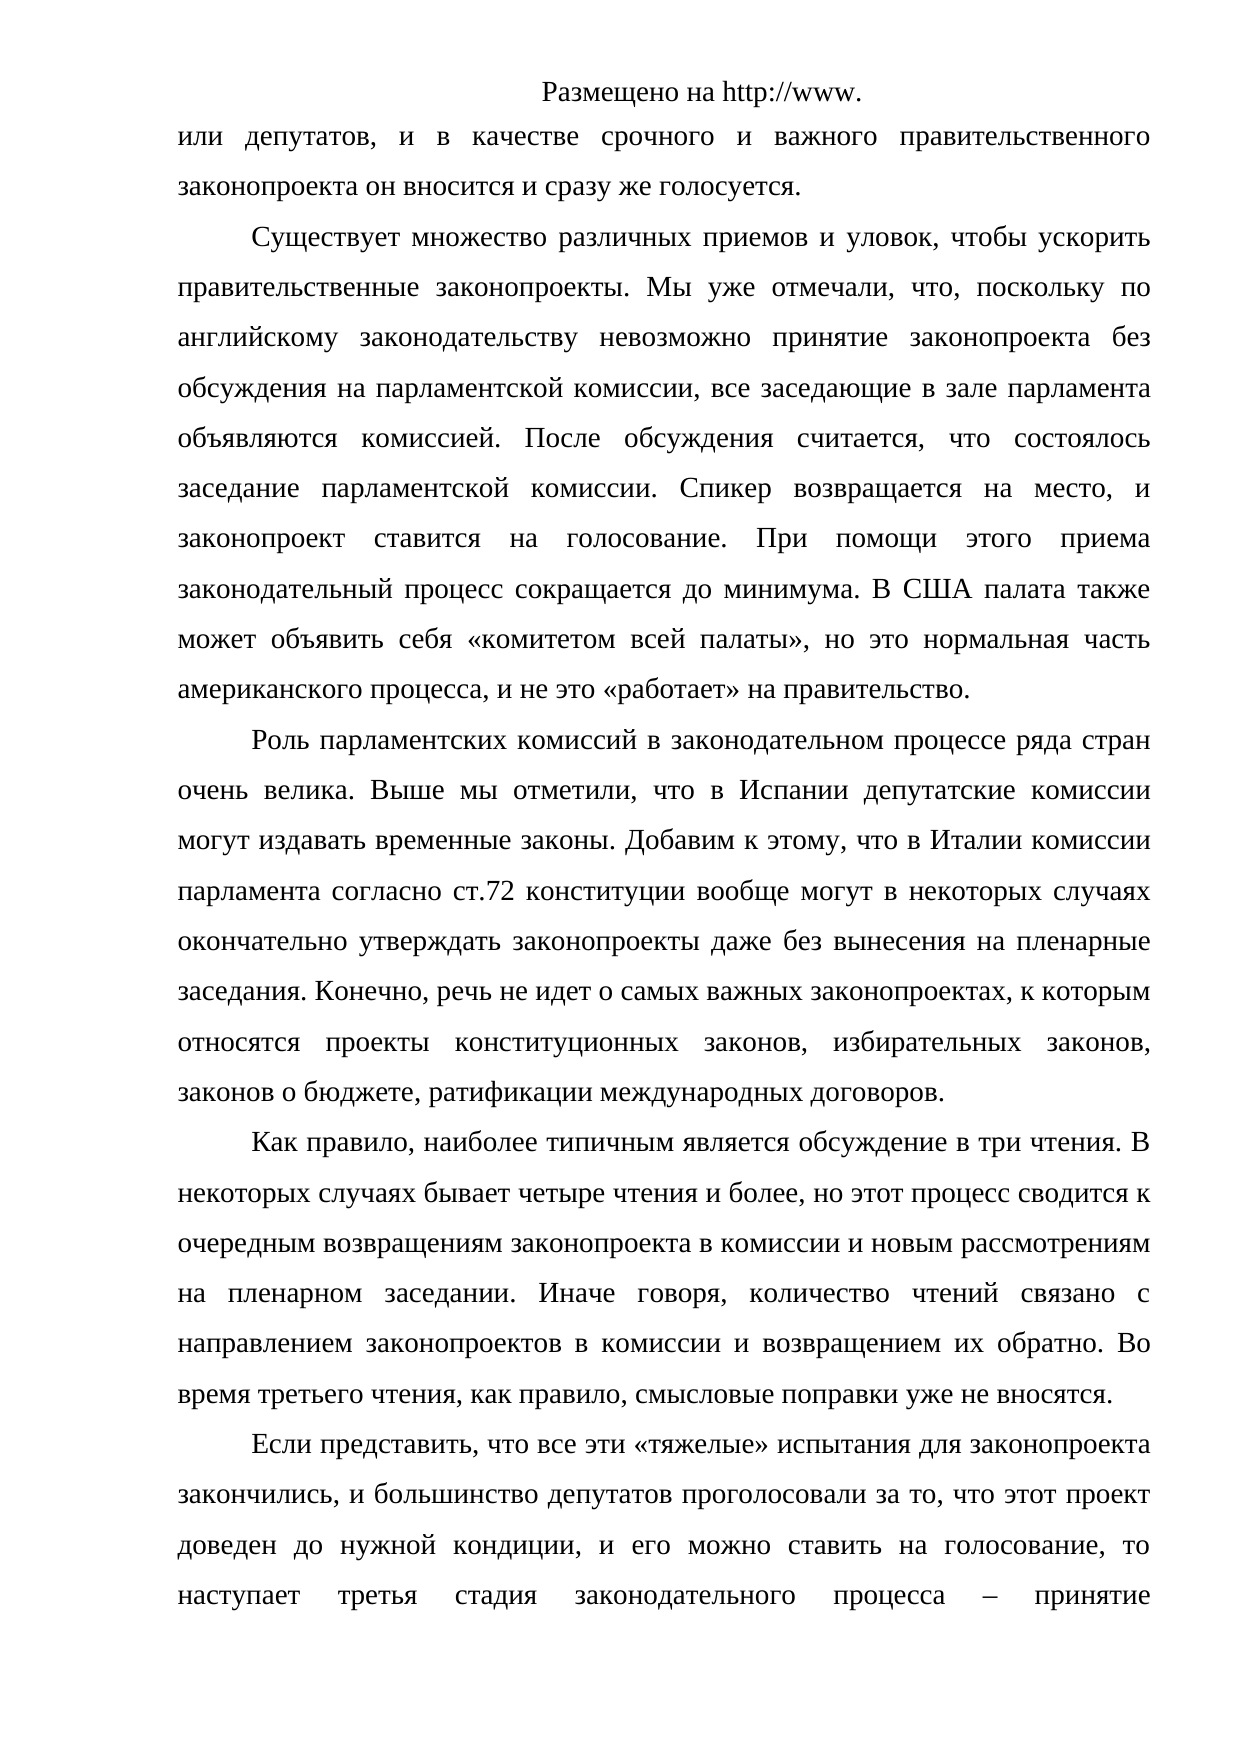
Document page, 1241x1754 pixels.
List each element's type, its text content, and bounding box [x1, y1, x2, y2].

text Существует множество различных приемов и уловок, чтобы ускорить правительственные законопроекты. Мы уже отмечали, что, поскольку по английскому законодательству невозможно принятие законопроекта без обсуждения на парламентской комиссии, все заседающие в зале парламента объявляются комиссией. После обсуждения считается, что состоялось заседание парламентской комиссии. Спикер возвращается на место, и законопроект ставится на голосование. При помощи этого приема законодательный процесс сокращается до минимума. В США палата также может объявить себя «комитетом всей палаты», но это нормальная часть американского процесса, и не это «работает» на правительство. [177, 219, 1152, 705]
text Роль парламентских комиссий в законодательном процессе ряда стран очень велика. Выше мы отметили, что в Испании депутатские комиссии могут издавать временные законы. Добавим к этому, что в Италии комиссии парламента согласно ст.72 конституции вообще могут в некоторых случаях окончательно утверждать законопроекты даже без вынесения на пленарные заседания. Конечно, речь не идет о самых важных законопроектах, к которым относятся проекты конституционных законов, избирательных законов, законов о бюджете, ратификации международных договоров. [177, 722, 1152, 1108]
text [177, 118, 1152, 202]
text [177, 1426, 1152, 1611]
text Как правило, наиболее типичным является обсуждение в три чтения. В некоторых случаях бывает четыре чтения и более, но этот процесс сводится к очередным возвращениям законопроекта в комиссии и новым рассмотрениям на пленарном заседании. Иначе говоря, количество чтений связано с направлением законопроектов в комиссии и возвращением их обратно. Во время третьего чтения, как правило, смысловые поправки уже не вносятся. [177, 1124, 1152, 1409]
